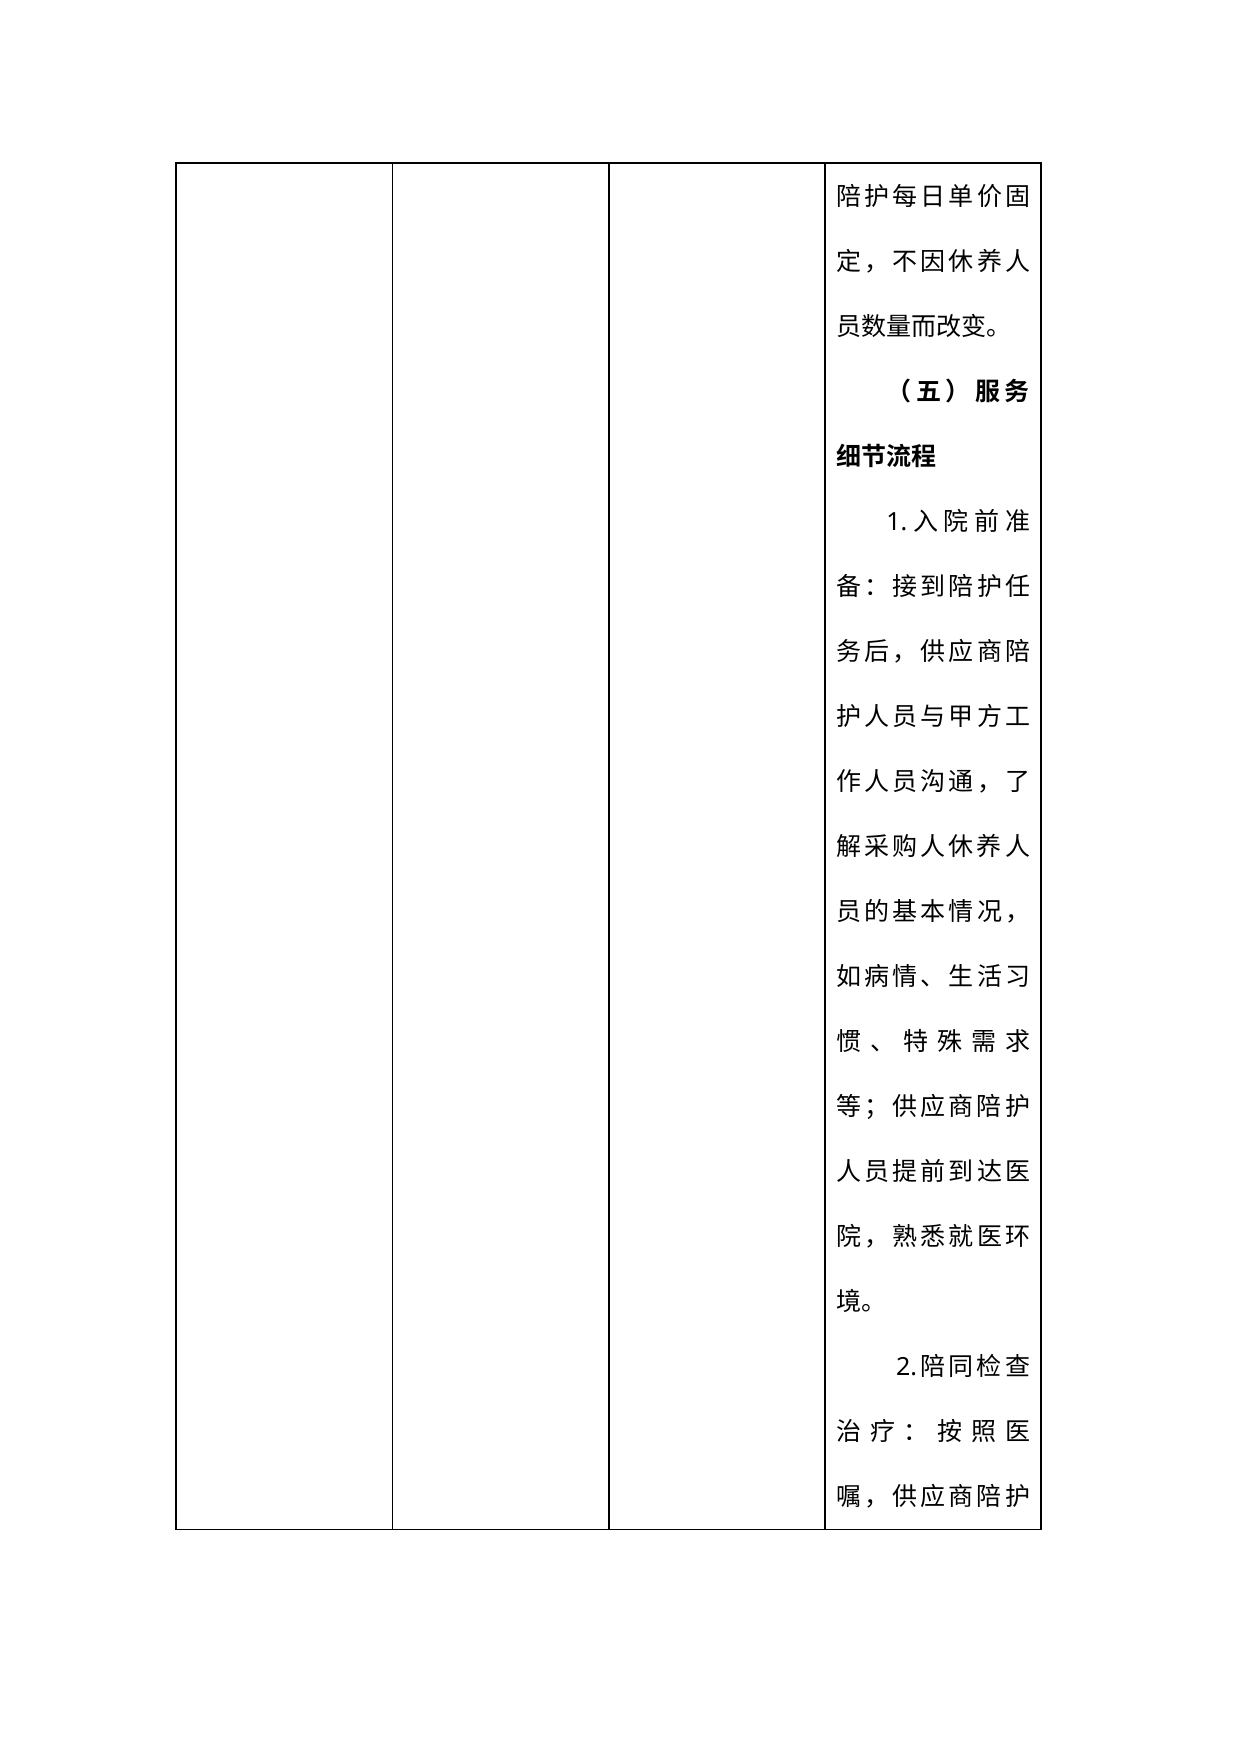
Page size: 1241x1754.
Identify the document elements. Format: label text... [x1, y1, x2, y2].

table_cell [826, 164, 1040, 1528]
table_cell [610, 164, 824, 1528]
table_cell 1 [393, 164, 608, 1528]
table_cell [177, 164, 392, 1528]
